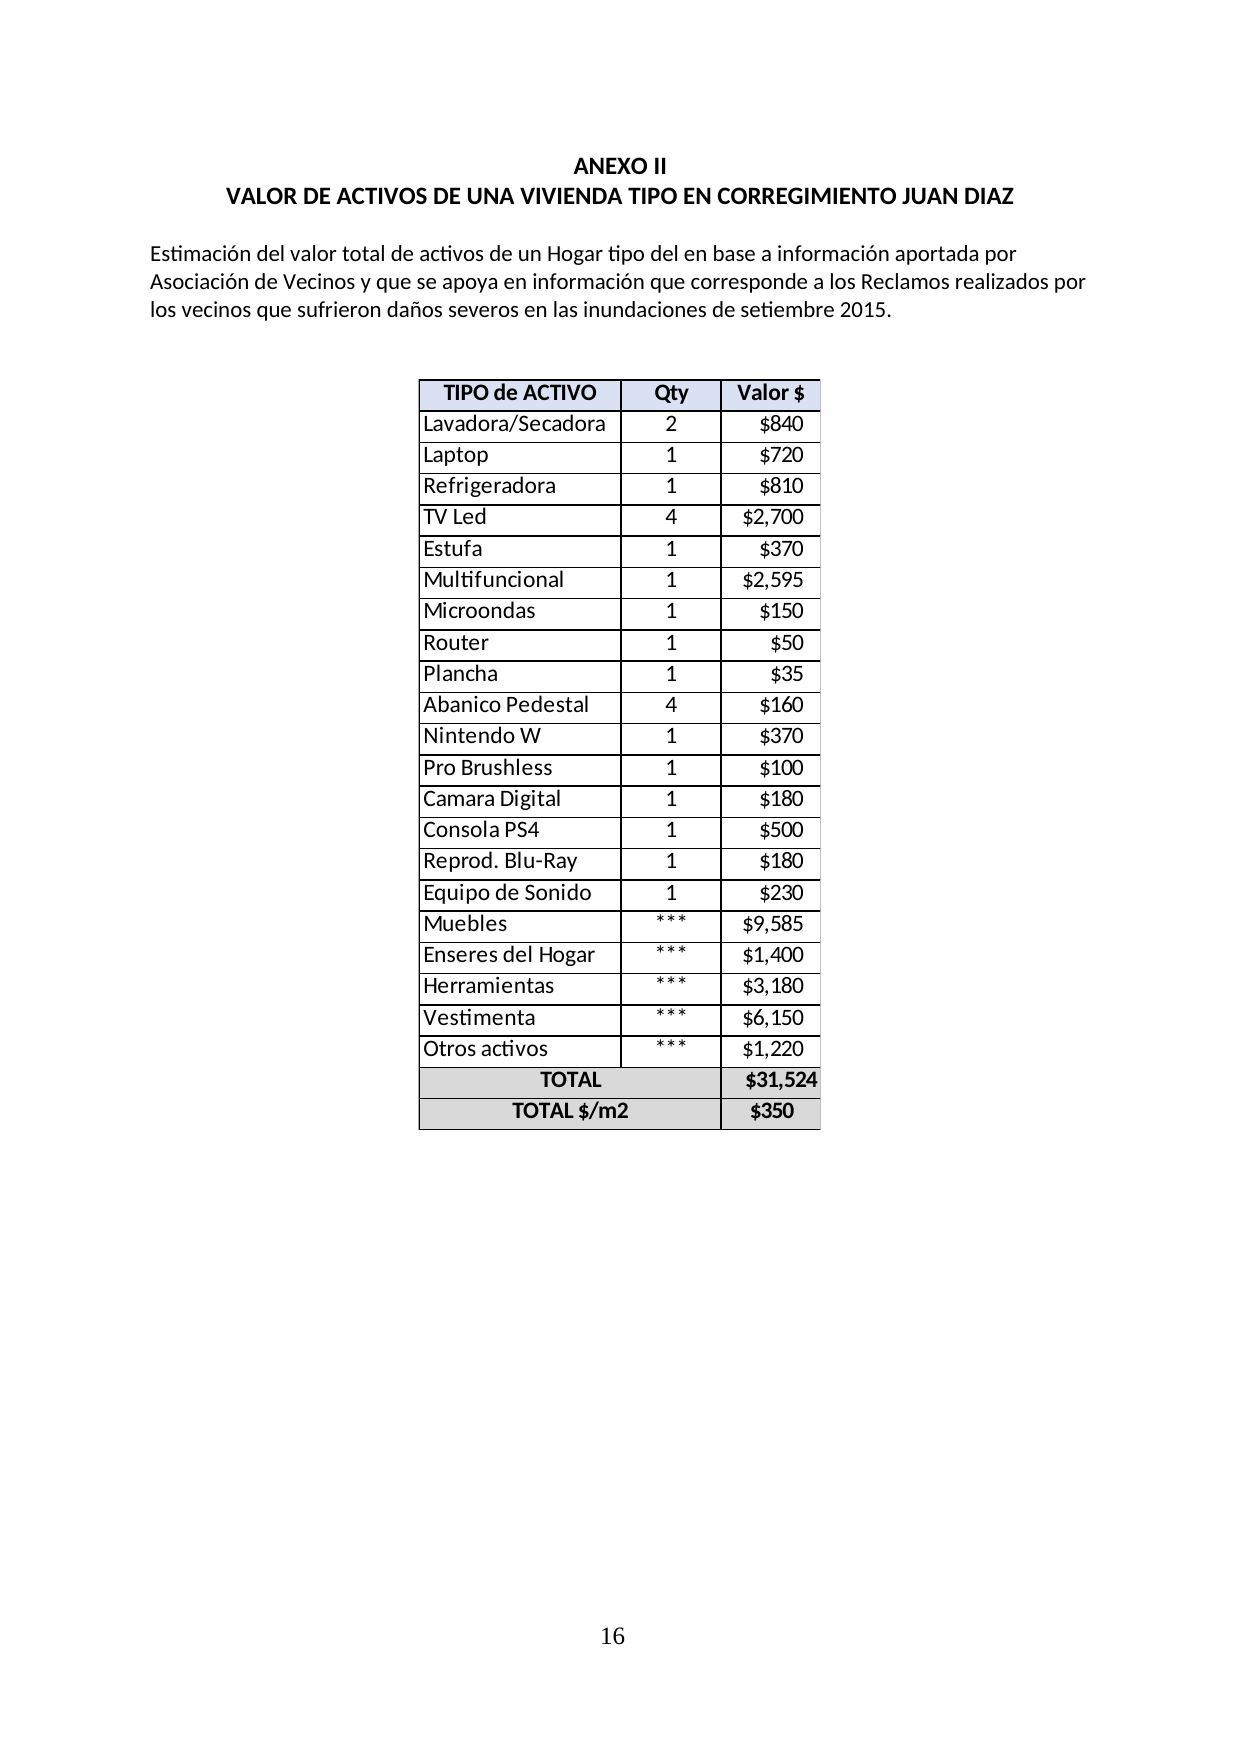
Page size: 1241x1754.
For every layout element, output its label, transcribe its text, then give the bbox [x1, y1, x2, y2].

text VALOR DE ACTIVOS DE UNA VIVIENDA TIPO EN CORREGIMIENTO JUAN DIAZ [150, 181, 1090, 211]
text ANEXO II [150, 150, 1090, 181]
text Estimación del valor total de activos de un Hogar tipo del en base a información aportada por Asociación de Vecinos y que se apoya en información que corresponde a los Reclamos realizados por los vecinos que sufrieron daños severos en las inundaciones de setiembre 2015. [150, 239, 1090, 323]
